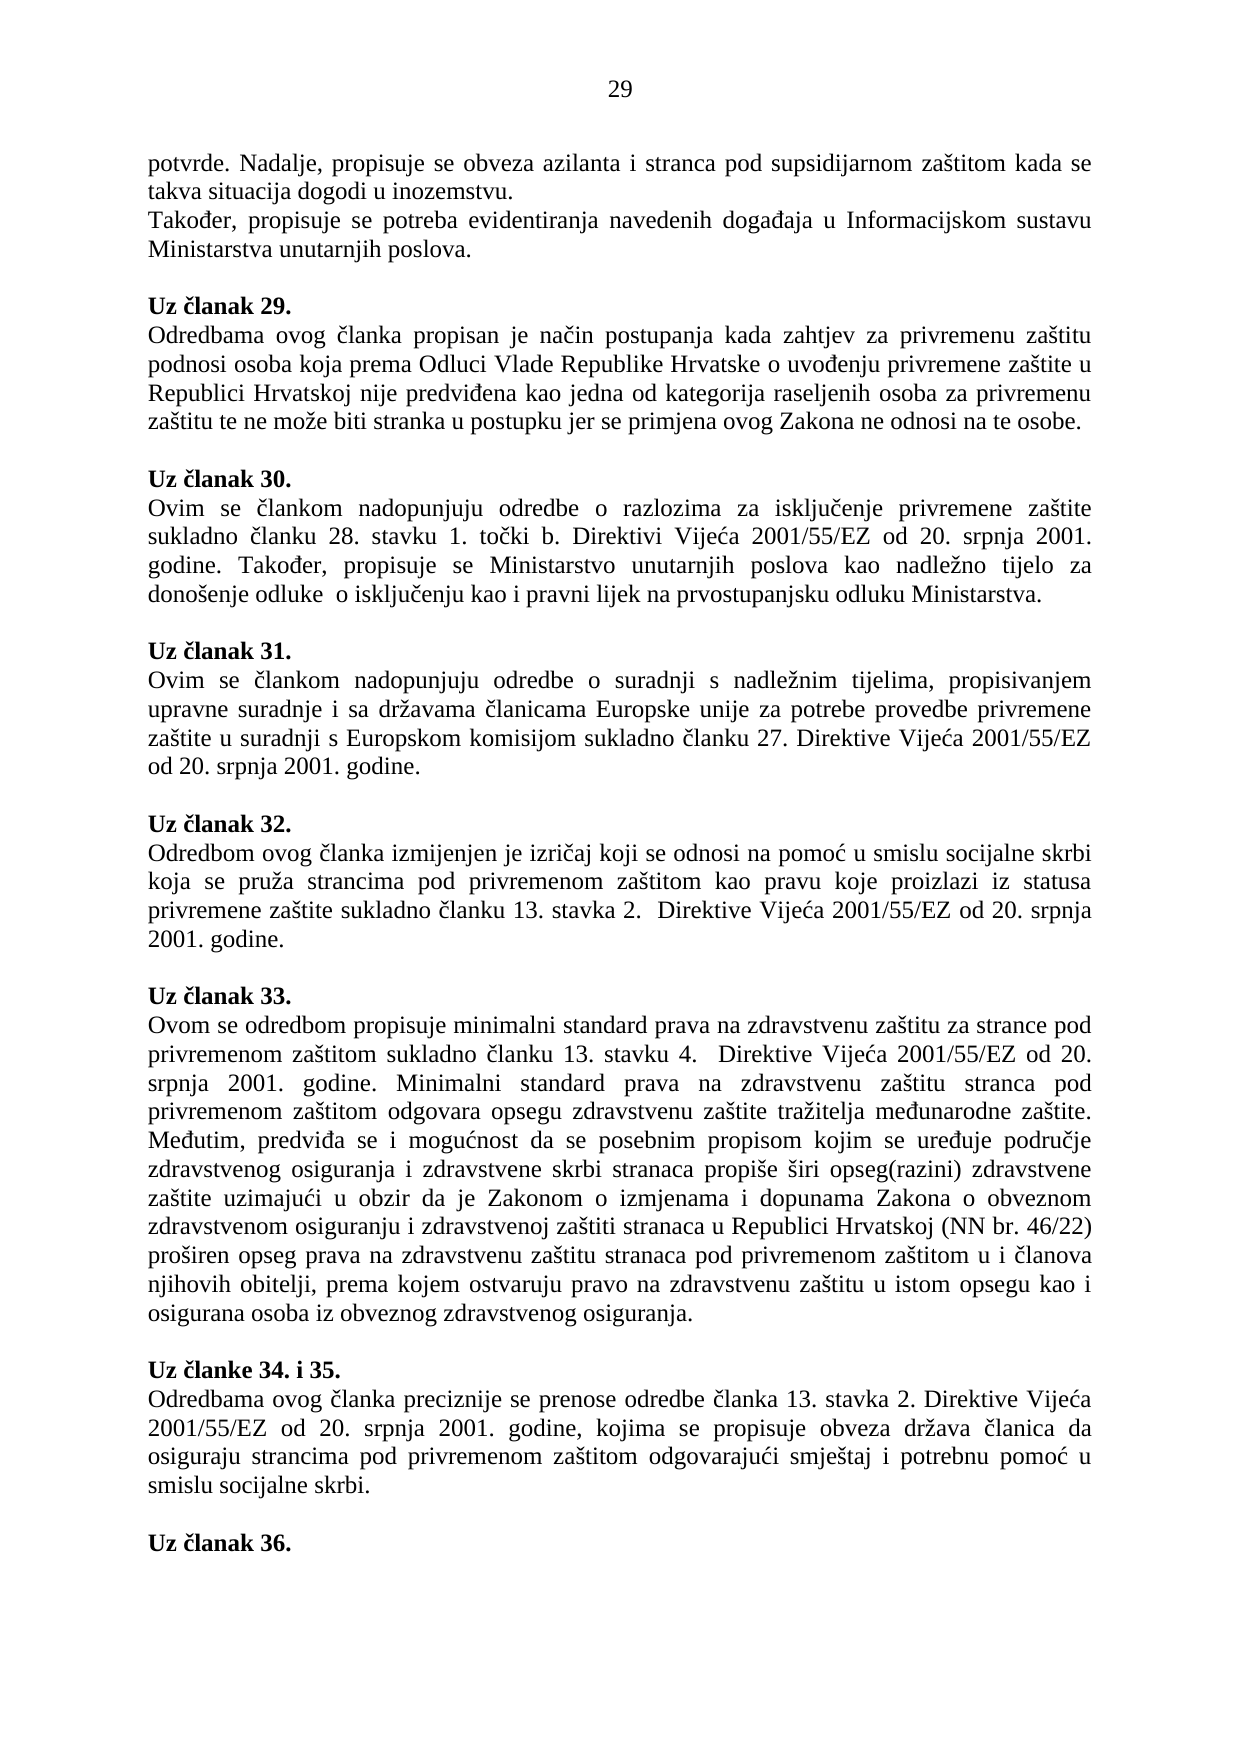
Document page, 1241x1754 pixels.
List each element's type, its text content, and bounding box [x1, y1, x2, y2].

text Odredbama ovog članka preciznije se prenose odredbe članka 13. stavka 2. Direktive Vijeća 2001/55/EZ od 20. srpnja 2001. godine, kojima se propisuje obveza država članica da osiguraju strancima pod privremenom zaštitom odgovarajući smještaj i potrebnu pomoć u smislu socijalne skrbi. [148, 1384, 1093, 1499]
text Odredbama ovog članka propisan je način postupanja kada zahtjev za privremenu zaštitu podnosi osoba koja prema Odluci Vlade Republike Hrvatske o uvođenju privremene zaštite u Republici Hrvatskoj nije predviđena kao jedna od kategorija raseljenih osoba za privremenu zaštitu te ne može biti stranka u postupku jer se primjena ovog Zakona ne odnosi na te osobe. [148, 320, 1093, 435]
text Uz članak 32. [148, 809, 1093, 838]
text Također, propisuje se potreba evidentiranja navedenih događaja u Informacijskom sustavu Ministarstva unutarnjih poslova. [148, 205, 1093, 263]
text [148, 148, 1093, 205]
text Ovom se odredbom propisuje minimalni standard prava na zdravstvenu zaštitu za strance pod privremenom zaštitom sukladno članku 13. stavku 4. Direktive Vijeća 2001/55/EZ od 20. srpnja 2001. godine. Minimalni standard prava na zdravstvenu zaštitu stranca pod privremenom zaštitom odgovara opsegu zdravstvenu zaštite tražitelja međunarodne zaštite. Međutim, predviđa se i mogućnost da se posebnim propisom kojim se uređuje područje zdravstvenog osiguranja i zdravstvene skrbi stranaca propiše širi opseg(razini) zdravstvene zaštite uzimajući u obzir da je Zakonom o izmjenama i dopunama Zakona o obveznom zdravstvenom osiguranju i zdravstvenoj zaštiti stranaca u Republici Hrvatskoj (NN br. 46/22) proširen opseg prava na zdravstvenu zaštitu stranaca pod privremenom zaštitom u i članova njihovih obitelji, prema kojem ostvaruju pravo na zdravstvenu zaštitu u istom opsegu kao i osigurana osoba iz obveznog zdravstvenog osiguranja. [148, 1010, 1093, 1326]
text Uz članak 36. [148, 1528, 1093, 1556]
text Ovim se člankom nadopunjuju odredbe o razlozima za isključenje privremene zaštite sukladno članku 28. stavku 1. točki b. Direktivi Vijeća 2001/55/EZ od 20. srpnja 2001. godine. Također, propisuje se Ministarstvo unutarnjih poslova kao nadležno tijelo za donošenje odluke o isključenju kao i pravni lijek na prvostupanjsku odluku Ministarstva. [148, 493, 1093, 608]
text Odredbom ovog članka izmijenjen je izričaj koji se odnosi na pomoć u smislu socijalne skrbi koja se pruža strancima pod privremenom zaštitom kao pravu koje proizlazi iz statusa privremene zaštite sukladno članku 13. stavka 2. Direktive Vijeća 2001/55/EZ od 20. srpnja 2001. godine. [148, 838, 1093, 953]
text Uz članak 31. [148, 636, 1093, 665]
text Ovim se člankom nadopunjuju odredbe o suradnji s nadležnim tijelima, propisivanjem upravne suradnje i sa državama članicama Europske unije za potrebe provedbe privremene zaštite u suradnji s Europskom komisijom sukladno članku 27. Direktive Vijeća 2001/55/EZ od 20. srpnja 2001. godine. [148, 665, 1093, 780]
text Uz članak 30. [148, 464, 1093, 493]
text Uz članak 29. [148, 291, 1093, 320]
text Uz članke 34. i 35. [148, 1355, 1093, 1384]
text Uz članak 33. [148, 981, 1093, 1010]
